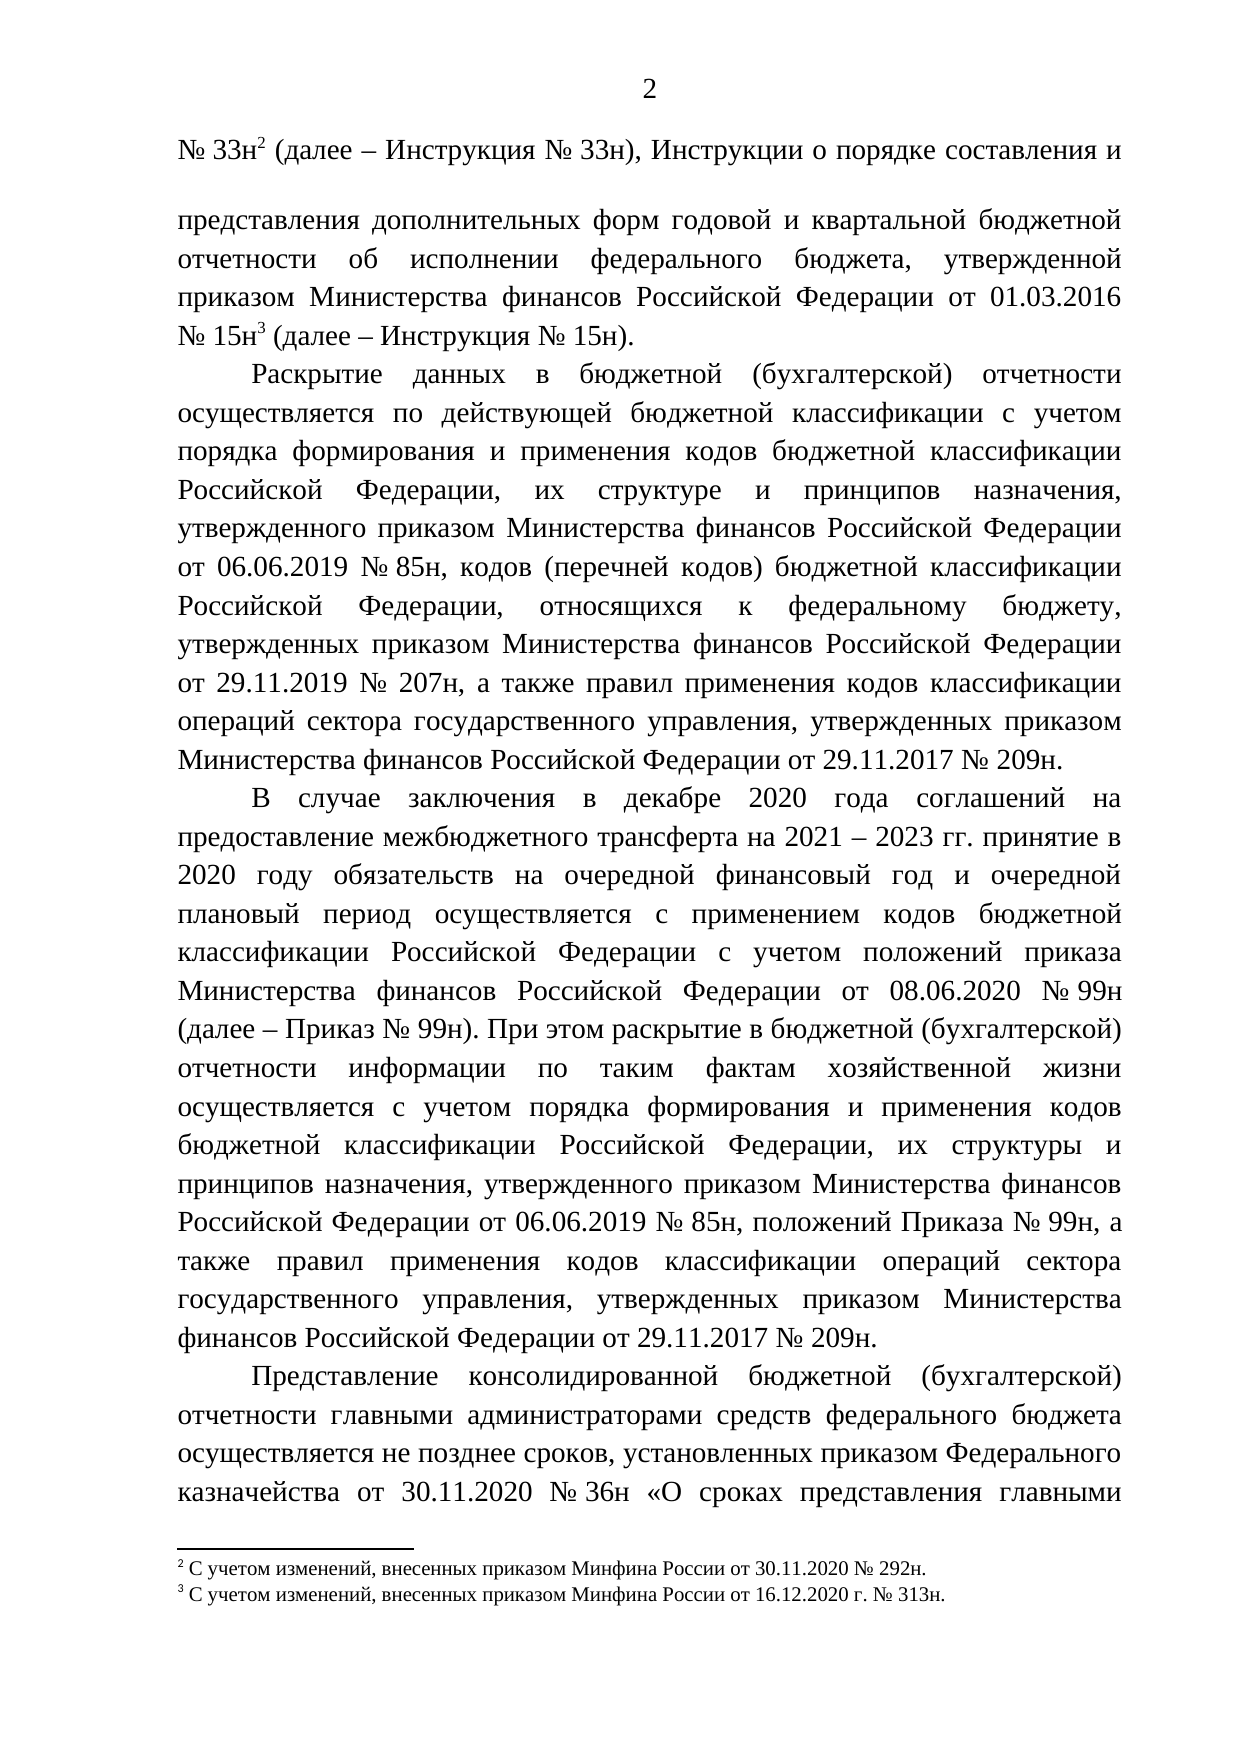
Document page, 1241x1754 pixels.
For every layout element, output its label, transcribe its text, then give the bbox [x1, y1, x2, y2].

text представления дополнительных форм годовой и квартальной бюджетной отчетности об исполнении федерального бюджета, утвержденной приказом Министерства финансов Российской Федерации от 01.03.2016 № 15н (далее – Инструкция № 15н). [177, 202, 1122, 351]
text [177, 1358, 1122, 1508]
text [177, 132, 1122, 198]
text В случае заключения в декабре 2020 года соглашений на предоставление межбюджетного трансферта на 2021 – 2023 гг. принятие в 2020 году обязательств на очередной финансовый год и очередной плановый период осуществляется с применением кодов бюджетной классификации Российской Федерации с учетом положений приказа Министерства финансов Российской Федерации от 08.06.2020 № 99н (далее – Приказ № 99н). При этом раскрытие в бюджетной (бухгалтерской) отчетности информации по таким фактам хозяйственной жизни осуществляется с учетом порядка формирования и применения кодов бюджетной классификации Российской Федерации, их структуры и принципов назначения, утвержденного приказом Министерства финансов Российской Федерации от 06.06.2019 № 85н, положений Приказа № 99н, а также правил применения кодов классификации операций сектора государственного управления, утвержденных приказом Министерства финансов Российской Федерации от 29.11.2017 № 209н. [177, 780, 1122, 1353]
text Раскрытие данных в бюджетной (бухгалтерской) отчетности осуществляется по действующей бюджетной классификации с учетом порядка формирования и применения кодов бюджетной классификации Российской Федерации, их структуре и принципов назначения, утвержденного приказом Министерства финансов Российской Федерации от 06.06.2019 № 85н, кодов (перечней кодов) бюджетной классификации Российской Федерации, относящихся к федеральному бюджету, утвержденных приказом Министерства финансов Российской Федерации от 29.11.2019 № 207н, а также правил применения кодов классификации операций сектора государственного управления, утвержденных приказом Министерства финансов Российской Федерации от 29.11.2017 № 209н. [177, 356, 1122, 775]
